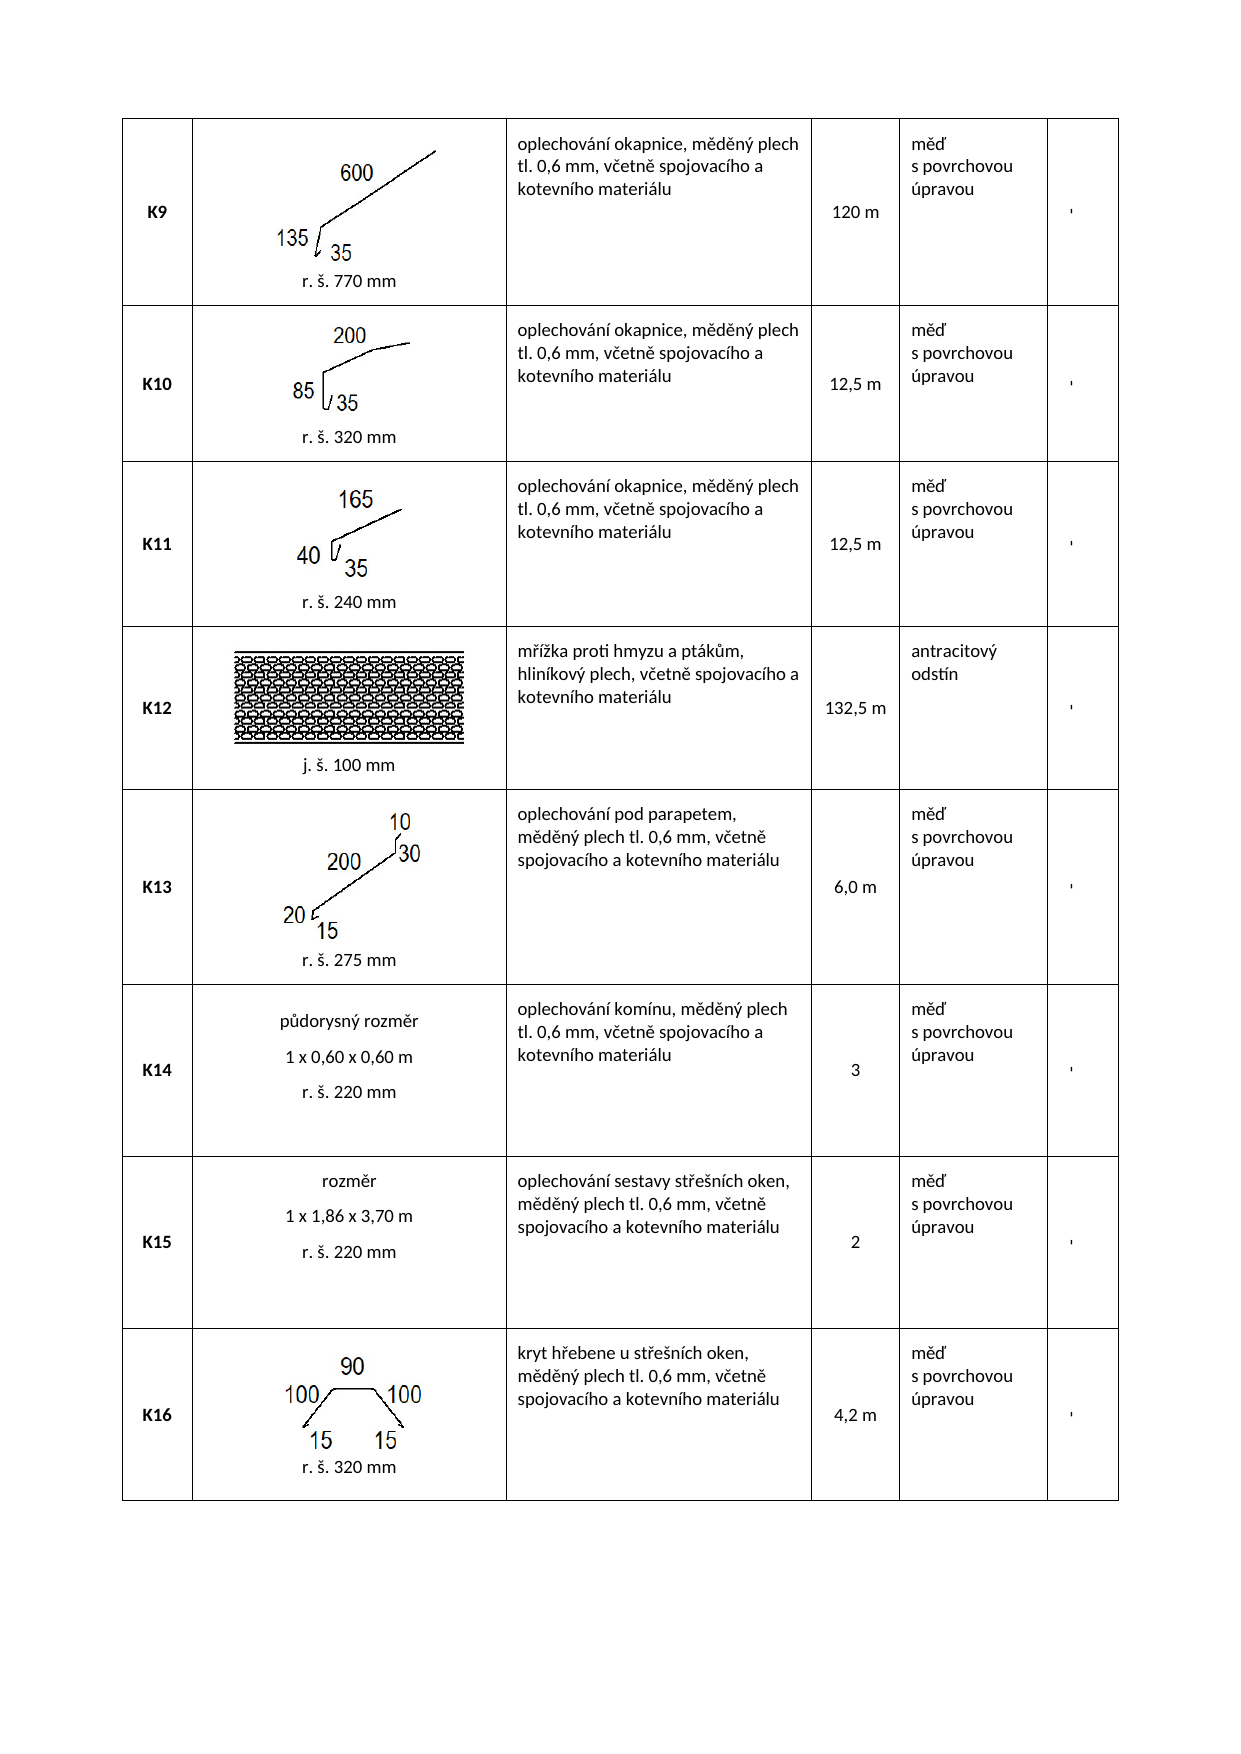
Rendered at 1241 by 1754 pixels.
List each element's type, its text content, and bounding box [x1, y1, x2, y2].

picture [266, 1341, 432, 1456]
table_cell - [1048, 1329, 1118, 1500]
picture [272, 318, 426, 426]
table_cell K10 [123, 306, 192, 461]
table_cell měď s povrchovou úpravou [900, 1329, 1047, 1500]
table_cell r. š. 320 mm [193, 306, 506, 461]
table_cell - [1048, 119, 1118, 304]
table_cell K11 [123, 462, 192, 626]
table_cell 12,5 m [812, 306, 899, 461]
table_cell oplechování komínu, měděný plech tl. 0,6 mm, včetně spojovacího a kotevního materiálu [507, 985, 811, 1156]
table_cell půdorysný rozměr 1 x 0,60 x 0,60 m r. š. 220 mm [193, 985, 506, 1156]
table_cell - [1048, 627, 1118, 789]
table_cell - [1048, 1157, 1118, 1328]
table_cell 6,0 m [812, 790, 899, 983]
table_cell mřížka proti hmyzu a ptákům, hliníkový plech, včetně spojovacího a kotevního materiálu [507, 627, 811, 789]
table_cell měď s povrchovou úpravou [900, 1157, 1047, 1328]
table_cell měď s povrchovou úpravou [900, 462, 1047, 626]
table_cell 120 m [812, 119, 899, 304]
table_cell měď s povrchovou úpravou [900, 306, 1047, 461]
table_cell oplechování okapnice, měděný plech tl. 0,6 mm, včetně spojovacího a kotevního materiálu [507, 306, 811, 461]
table_cell r. š. 275 mm [193, 790, 506, 983]
table_cell antracitový odstín [900, 627, 1047, 789]
table_cell K15 [123, 1157, 192, 1328]
table_cell oplechování okapnice, měděný plech tl. 0,6 mm, včetně spojovacího a kotevního materiálu [507, 119, 811, 304]
table_cell - [1048, 462, 1118, 626]
table_cell oplechování okapnice, měděný plech tl. 0,6 mm, včetně spojovacího a kotevního materiálu [507, 462, 811, 626]
table_cell - [1048, 790, 1118, 983]
table_cell 4,2 m [812, 1329, 899, 1500]
table_cell 12,5 m [812, 462, 899, 626]
table_cell 2 [812, 1157, 899, 1328]
table_cell 132,5 m [812, 627, 899, 789]
table_cell - [1048, 306, 1118, 461]
table_cell měď s povrchovou úpravou [900, 790, 1047, 983]
table_cell K12 [123, 627, 192, 789]
picture [262, 802, 436, 948]
table_cell K9 [123, 119, 192, 304]
table_cell K14 [123, 985, 192, 1156]
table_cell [900, 119, 1047, 304]
table_cell - [1048, 985, 1118, 1156]
table_cell r. š. 240 mm [193, 462, 506, 626]
table_cell oplechování sestavy střešních oken, měděný plech tl. 0,6 mm, včetně spojovacího a kotevního materiálu [507, 1157, 811, 1328]
picture [223, 639, 475, 754]
picture [249, 131, 449, 270]
table_cell K16 [123, 1329, 192, 1500]
table_cell kryt hřebene u střešních oken, měděný plech tl. 0,6 mm, včetně spojovacího a kotevního materiálu [507, 1329, 811, 1500]
table_cell rozměr 1 x 1,86 x 3,70 m r. š. 220 mm [193, 1157, 506, 1328]
table_cell K13 [123, 790, 192, 983]
picture [274, 474, 424, 591]
table_cell oplechování pod parapetem, měděný plech tl. 0,6 mm, včetně spojovacího a kotevního materiálu [507, 790, 811, 983]
table_cell r. š. 320 mm [193, 1329, 506, 1500]
table_cell j. š. 100 mm [193, 627, 506, 789]
table_cell r. š. 770 mm [193, 119, 506, 304]
table_cell 3 [812, 985, 899, 1156]
table_cell měď s povrchovou úpravou [900, 985, 1047, 1156]
